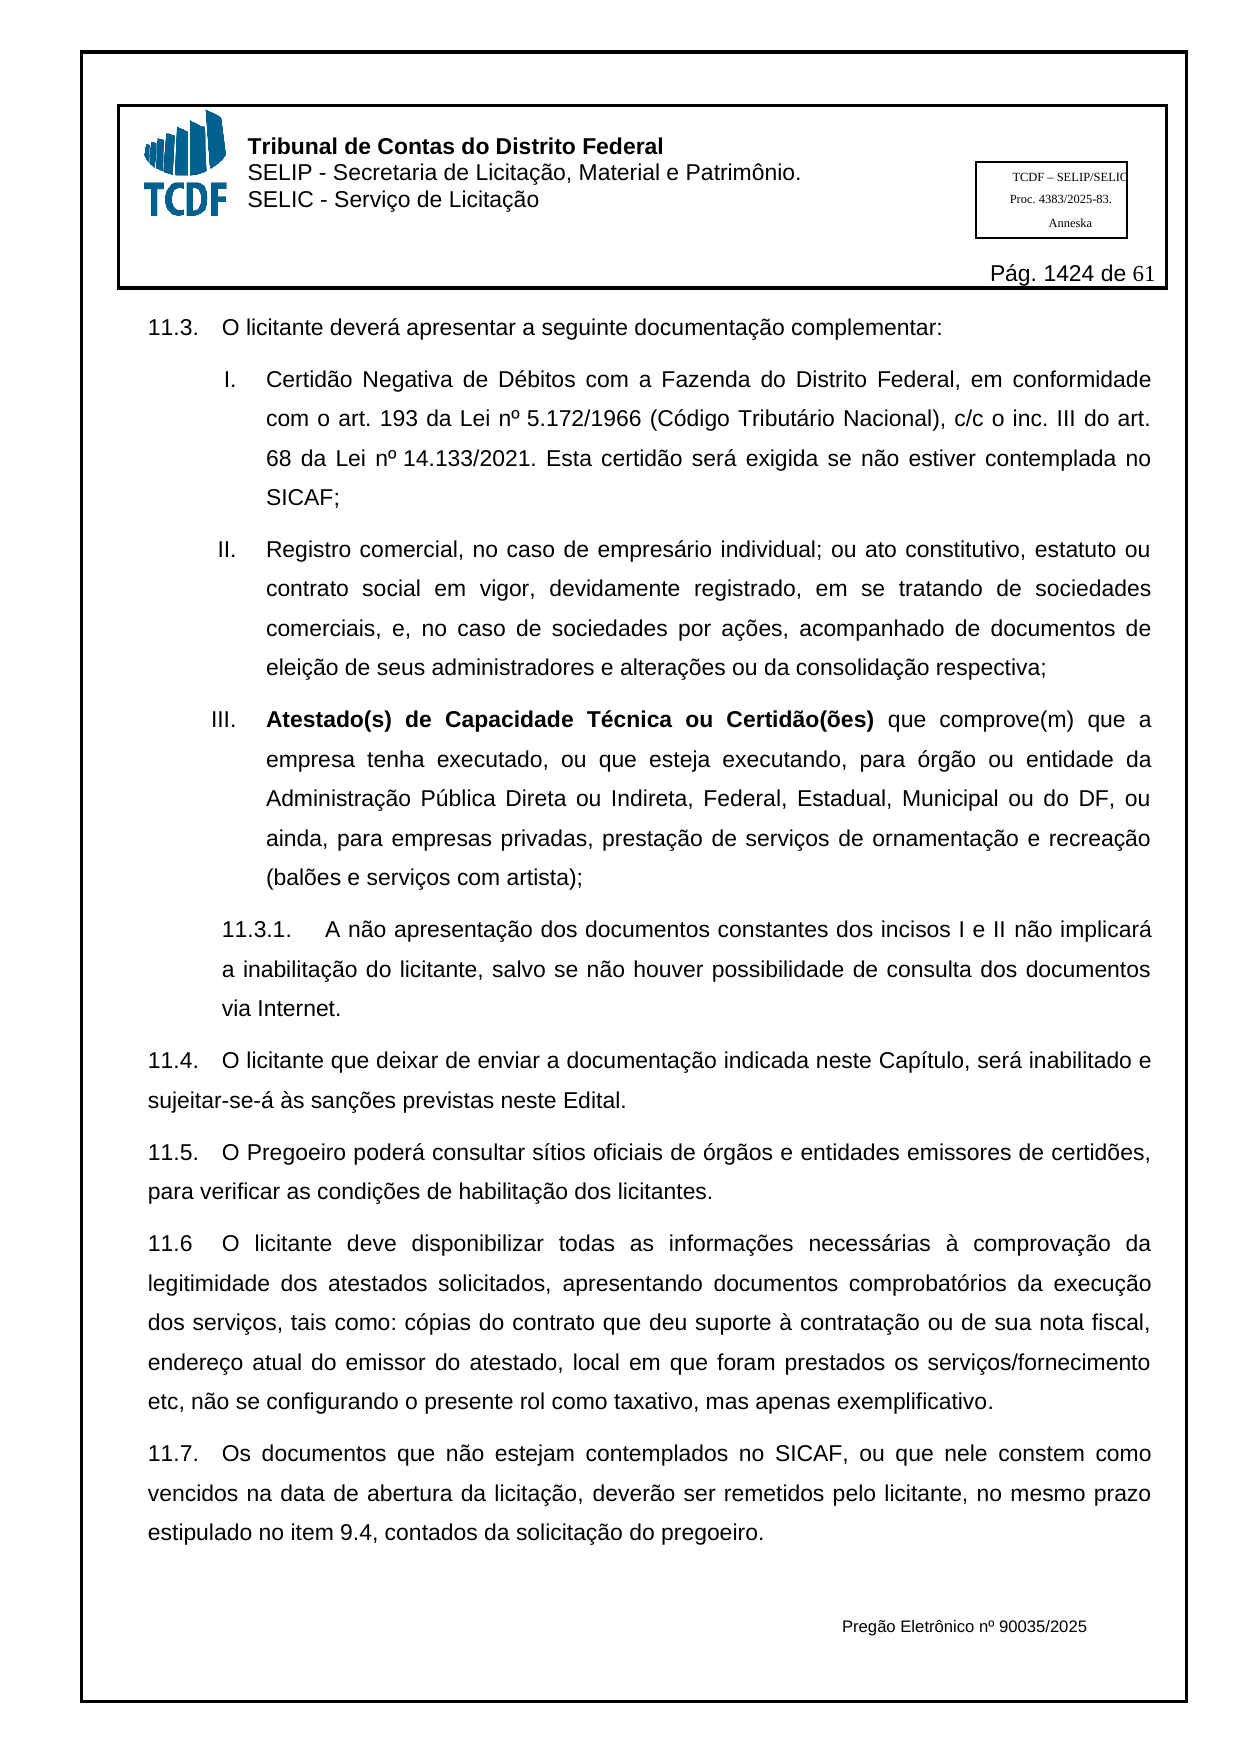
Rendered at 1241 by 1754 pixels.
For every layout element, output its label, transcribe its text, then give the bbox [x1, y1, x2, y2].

picture [129, 107, 241, 218]
text 11.4. O licitante que deixar de enviar a documentação indicada neste Capítulo, será inabilitado e sujeitar-se-á às sanções previstas neste Edital. [148, 1047, 1152, 1113]
text 11.6 O licitante deve disponibilizar todas as informações necessárias à comprovação da legitimidade dos atestados solicitados, apresentando documentos comprobatórios da execução dos serviços, tais como: cópias do contrato que deu suporte à contratação ou de sua nota fiscal, endereço atual do emissor do atestado, local em que foram prestados os serviços/fornecimento etc, não se configurando o presente rol como taxativo, mas apenas exemplificativo. [148, 1230, 1152, 1414]
text 11.7. Os documentos que não estejam contemplados no SICAF, ou que nele constem como vencidos na data de abertura da licitação, deverão ser remetidos pelo licitante, no mesmo prazo estipulado no item 9.4, contados da solicitação do pregoeiro. [148, 1440, 1152, 1545]
text 11.3. O licitante deverá apresentar a seguinte documentação complementar: [148, 313, 1152, 340]
text 11.3.1. A não apresentação dos documentos constantes dos incisos I e II não implicará a inabilitação do licitante, salvo se não houver possibilidade de consulta dos documentos via Internet. [222, 916, 1152, 1022]
text 11.5. O Pregoeiro poderá consultar sítios oficiais de órgãos e entidades emissores de certidões, para verificar as condições de habilitação dos licitantes. [148, 1139, 1152, 1204]
list Atestado(s) de Capacidade Técnica ou Certidão(ões) que comprove(m) que a empresa tenha executado, ou que esteja executando, para órgão ou entidade da Administração Pública Direta ou Indireta, Federal, Estadual, Municipal ou do DF, ou ainda, para empresas privadas, prestação de serviços de ornamentação e recreação (balões e serviços com artista); [236, 706, 1152, 891]
list Certidão Negativa de Débitos com a Fazenda do Distrito Federal, em conformidade com o art. 193 da Lei nº 5.172/1966 (Código Tributário Nacional), c/c o inc. III do art. 68 da Lei nº 14.133/2021. Esta certidão será exigida se não estiver contemplada no SICAF; [236, 366, 1152, 510]
list Registro comercial, no caso de empresário individual; ou ato constitutivo, estatuto ou contrato social em vigor, devidamente registrado, em se tratando de sociedades comerciais, e, no caso de sociedades por ações, acompanhado de documentos de eleição de seus administradores e alterações ou da consolidação respectiva; [236, 536, 1152, 681]
